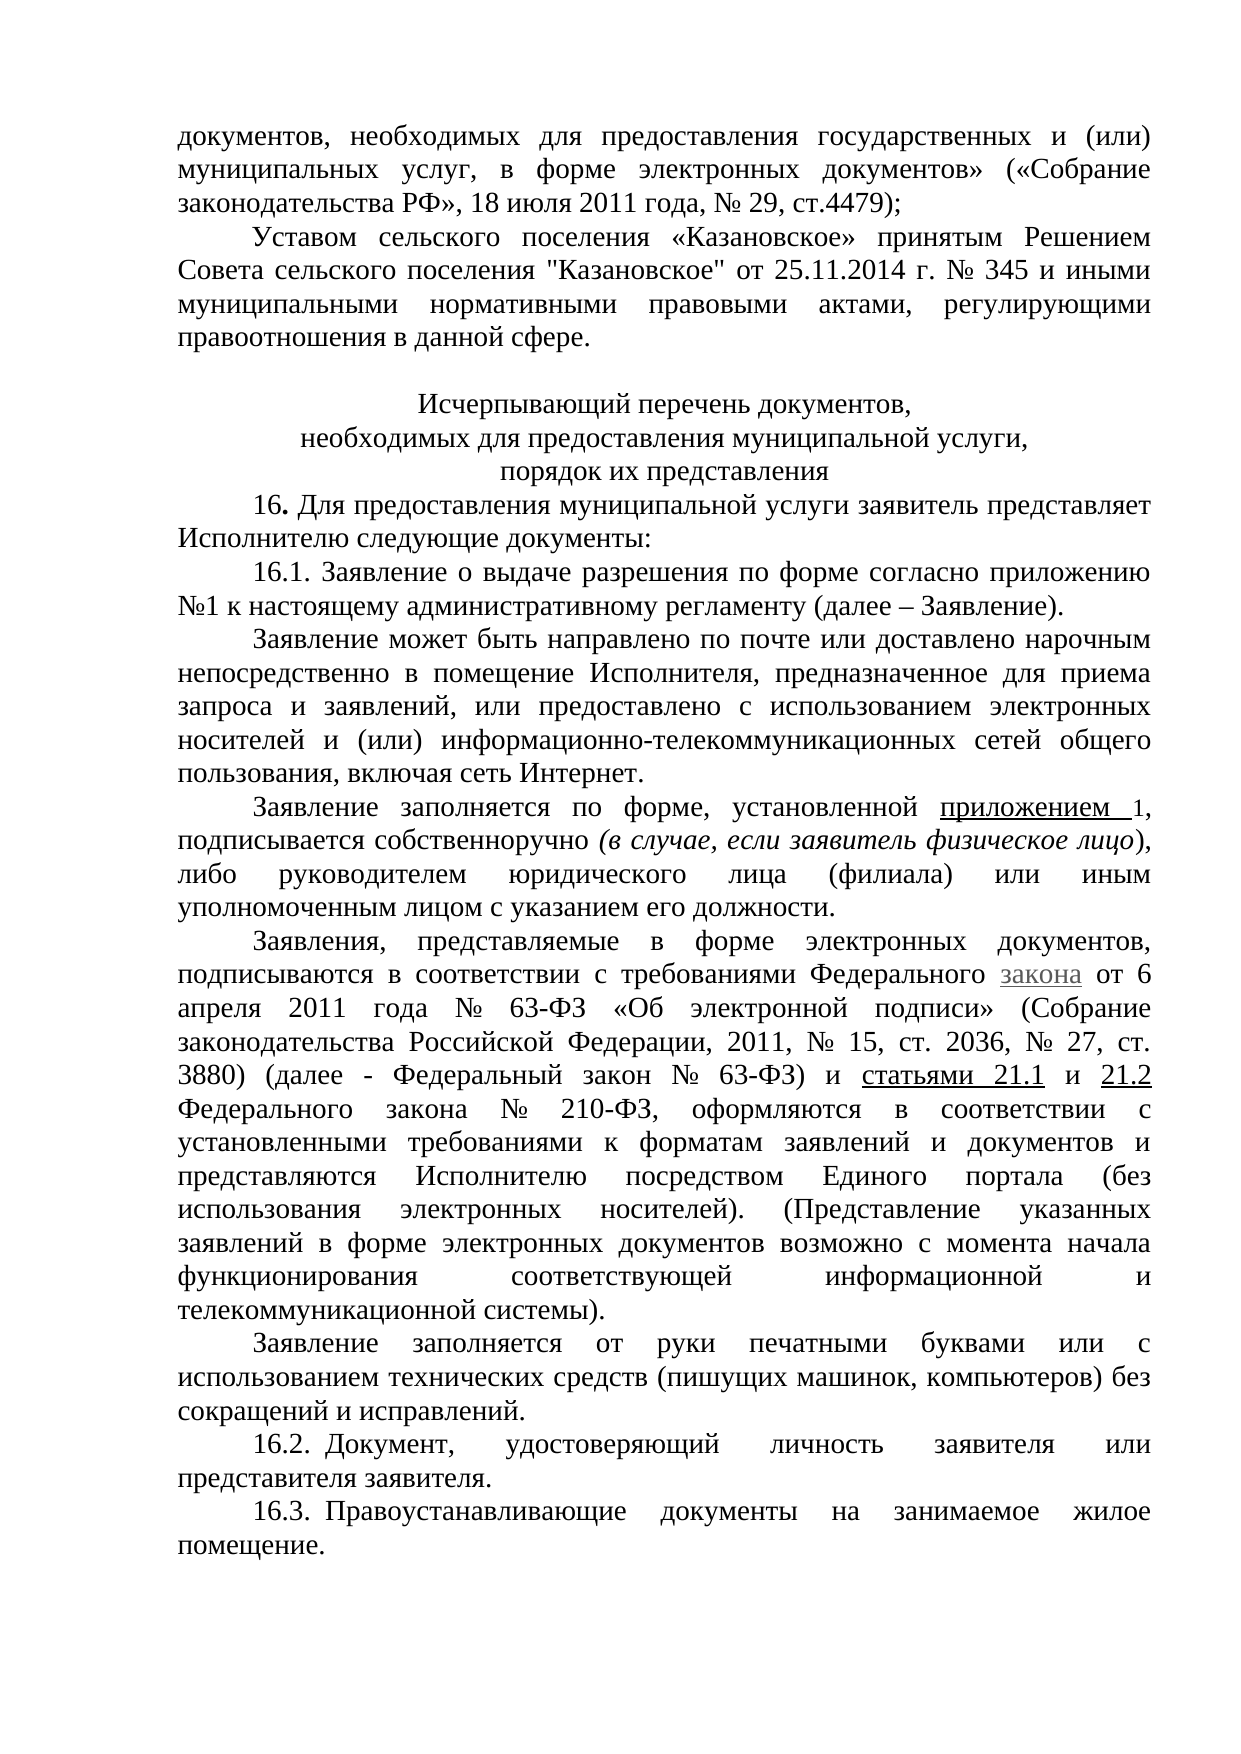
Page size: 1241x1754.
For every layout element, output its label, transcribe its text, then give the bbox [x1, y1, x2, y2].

text Исчерпывающий перечень документов, [177, 386, 1152, 420]
text Заявление заполняется по форме, установленной приложением 1, подписывается собственноручно (в случае, если заявитель физическое лицо), либо руководителем юридического лица (филиала) или иным уполномоченным лицом с указанием его должности. [177, 789, 1152, 923]
text Заявление заполняется от руки печатными буквами или с использованием технических средств (пишущих машинок, компьютеров) без сокращений и исправлений. [177, 1326, 1152, 1426]
text порядок их представления [177, 453, 1152, 487]
text Заявления, представляемые в форме электронных документов, подписываются в соответствии с требованиями Федерального закона от 6 апреля № 63-ФЗ «Об электронной подписи» (Собрание законодательства Российской Федерации, 2011, № 15, ст. 2036, № 27, ст. 3880) (далее - Федеральный закон № 63-ФЗ) и статьями 21.1 и 21.2 Федерального закона № 210-ФЗ, оформляются в соответствии с установленными требованиями к форматам заявлений и документов и представляются Исполнителю посредством Единого портала (без использования электронных носителей). (Представление указанных заявлений в форме электронных документов возможно с момента начала функционирования соответствующей информационной и телекоммуникационной системы). [177, 923, 1152, 1326]
text Уставом сельского поселения «Казановское» принятым Решением Совета сельского поселения "Казановское" от 25.11.2014 г. № 345 и иными муниципальными нормативными правовыми актами, регулирующими правоотношения в данной сфере. [177, 219, 1152, 353]
text 16.1. Заявление о выдаче разрешения по форме согласно приложению №1 к настоящему административному регламенту (далее – Заявление). [177, 554, 1152, 621]
text Заявление может быть направлено по почте или доставлено нарочным непосредственно в помещение Исполнителя, предназначенное для приема запроса и заявлений, или предоставлено с использованием электронных носителей и (или) информационно-телекоммуникационных сетей общего пользования, включая сеть Интернет. [177, 621, 1152, 789]
list Правоустанавливающие документы на занимаемое жилое помещение. [177, 1493, 1152, 1560]
list Документ, удостоверяющий личность заявителя или представителя заявителя. [177, 1426, 1152, 1493]
text необходимых для предоставления муниципальной услуги, [177, 420, 1152, 453]
text 16. Для предоставления муниципальной услуги заявитель представляет Исполнителю следующие документы: [177, 487, 1152, 554]
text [177, 118, 1152, 219]
